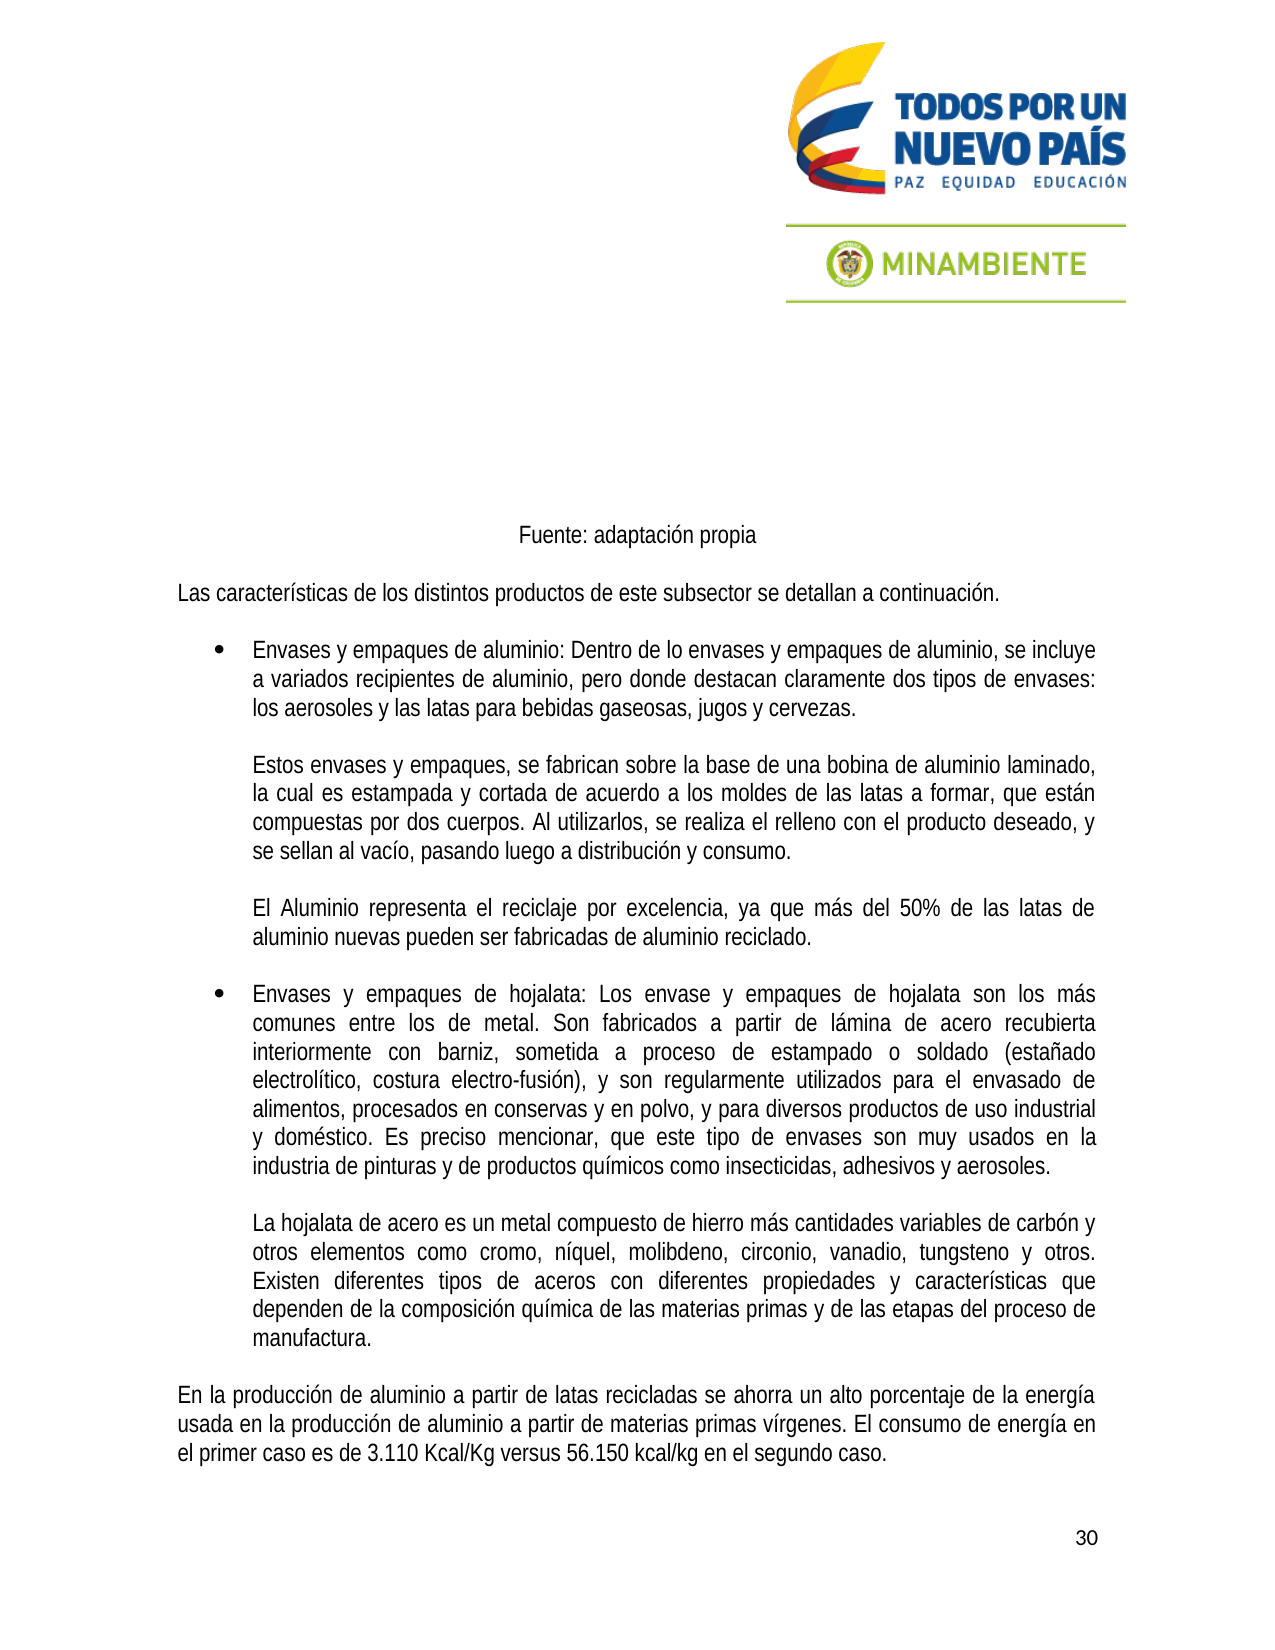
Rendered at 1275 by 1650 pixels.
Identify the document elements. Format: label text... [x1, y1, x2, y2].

list El Aluminio representa el reciclaje por excelencia, ya que más del 50% de las latas de aluminio nuevas pueden ser fabricadas de aluminio reciclado. [252, 893, 1098, 950]
list La hojalata de acero es un metal compuesto de hierro más cantidades variables de carbón y otros elementos como cromo, níquel, molibdeno, circonio, vanadio, tungsteno y otros. Existen diferentes tipos de aceros con diferentes propiedades y características que dependen de la composición química de las materias primas y de las etapas del proceso de manufactura. [252, 1208, 1098, 1352]
text Las características de los distintos productos de este subsector se detallan a continuación. [177, 578, 1098, 606]
text Fuente: adaptación propia [177, 520, 1098, 549]
text En la producción de aluminio a partir de latas recicladas se ahorra un alto porcentaje de la energía usada en la producción de aluminio a partir de materias primas vírgenes. El consumo de energía en el primer caso es de 3.110 Kcal/Kg versus 56.150 kcal/kg en el segundo caso. [177, 1380, 1098, 1466]
picture [785, 42, 1127, 303]
list Estos envases y empaques, se fabrican sobre la base de una bobina de aluminio laminado, la cual es estampada y cortada de acuerdo a los moldes de las latas a formar, que están compuestas por dos cuerpos. Al utilizarlos, se realiza el relleno con el producto deseado, y se sellan al vacío, pasando luego a distribución y consumo. [252, 750, 1098, 864]
list Envases y empaques de aluminio: Dentro de lo envases y empaques de aluminio, se incluye a variados recipientes de aluminio, pero donde destacan claramente dos tipos de envases: los aerosoles y las latas para bebidas gaseosas, jugos y cervezas. [215, 635, 1098, 721]
list Envases y empaques de hojalata: Los envase y empaques de hojalata son los más comunes entre los de metal. Son fabricados a partir de lámina de acero recubierta interiormente con barniz, sometida a proceso de estampado o soldado (estañado electrolítico, costura electro-fusión), y son regularmente utilizados para el envasado de alimentos, procesados en conservas y en polvo, y para diversos productos de uso industrial y doméstico. Es preciso mencionar, que este tipo de envases son muy usados en la industria de pinturas y de productos químicos como insecticidas, adhesivos y aerosoles. [215, 979, 1098, 1180]
